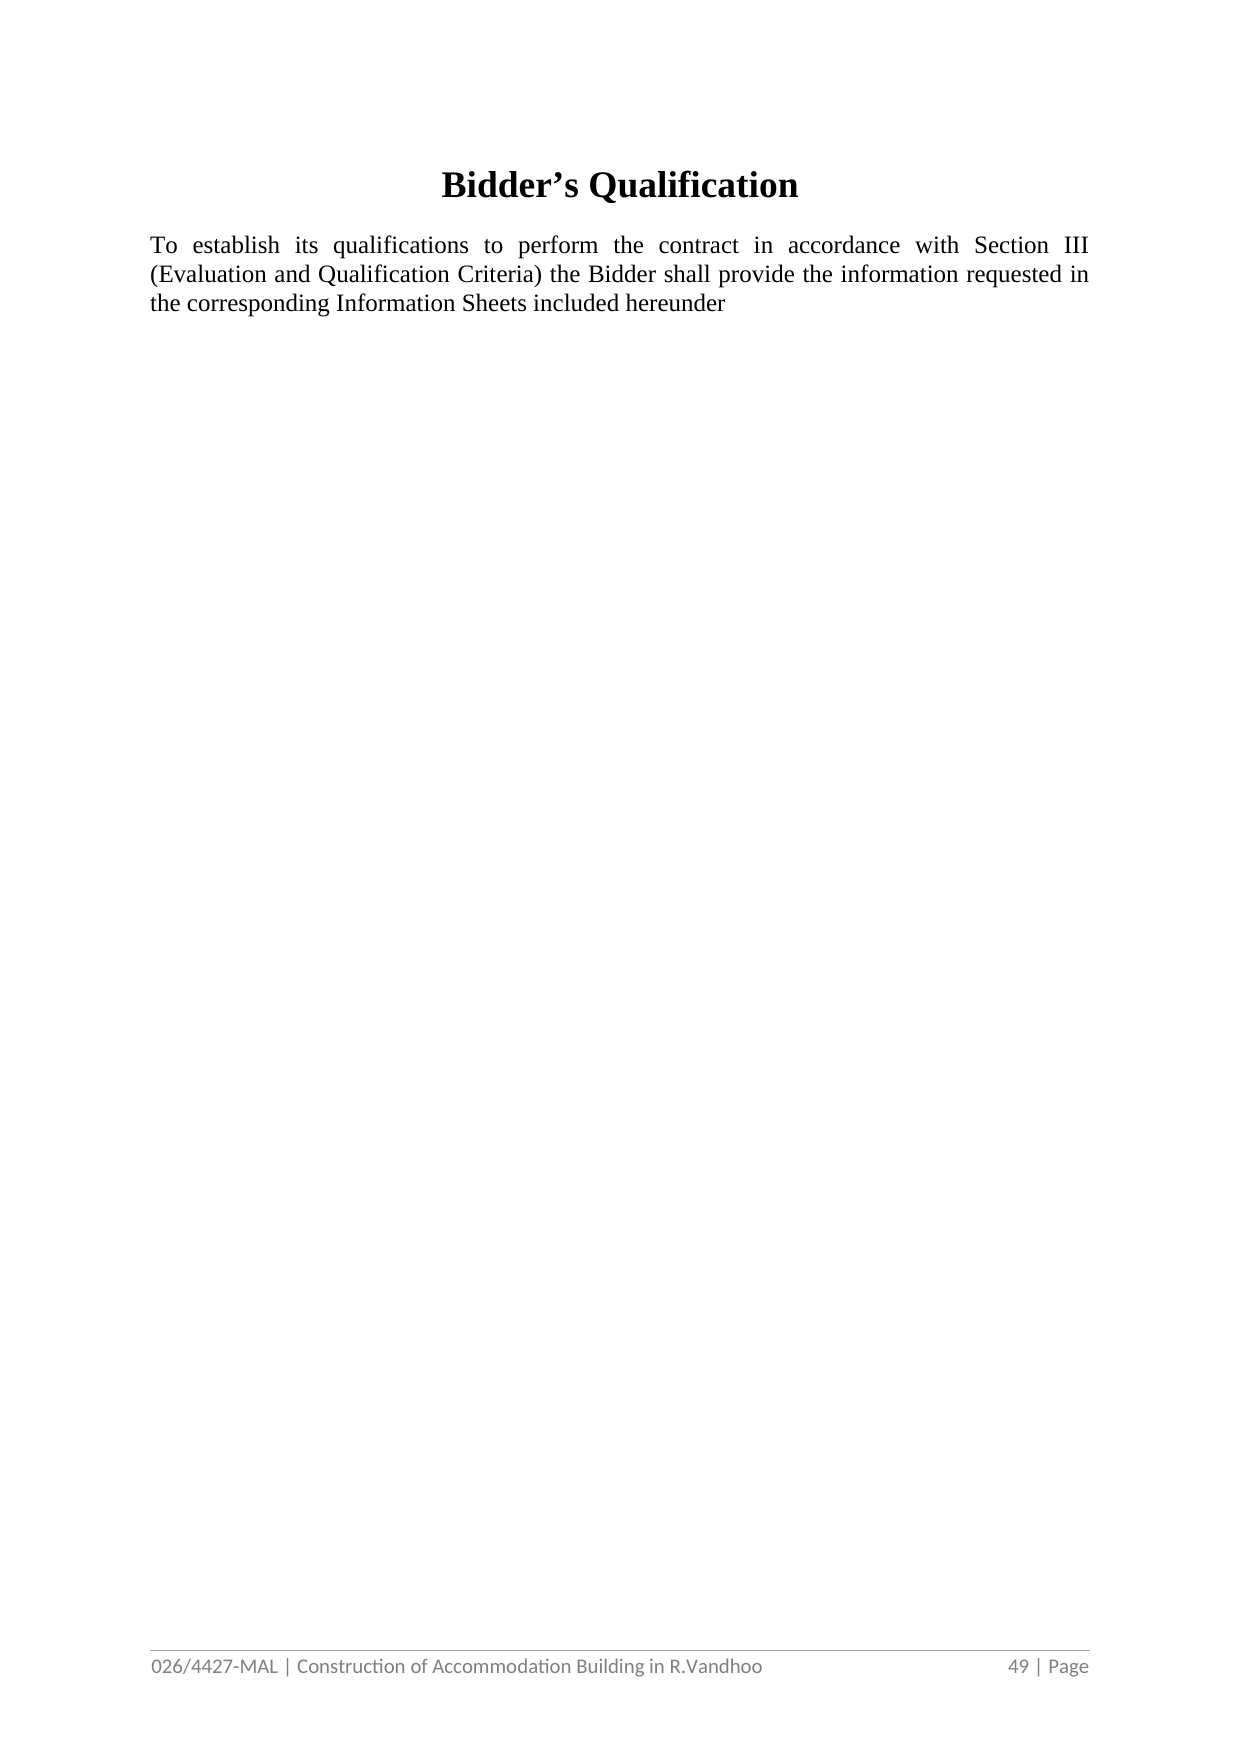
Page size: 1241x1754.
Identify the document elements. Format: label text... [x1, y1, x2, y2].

text Bidder’s Qualification [150, 162, 1090, 206]
text To establish its qualifications to perform the contract in accordance with Section III (Evaluation and Qualification Criteria) the Bidder shall provide the information requested in the corresponding Information Sheets included hereunder [150, 231, 1090, 317]
